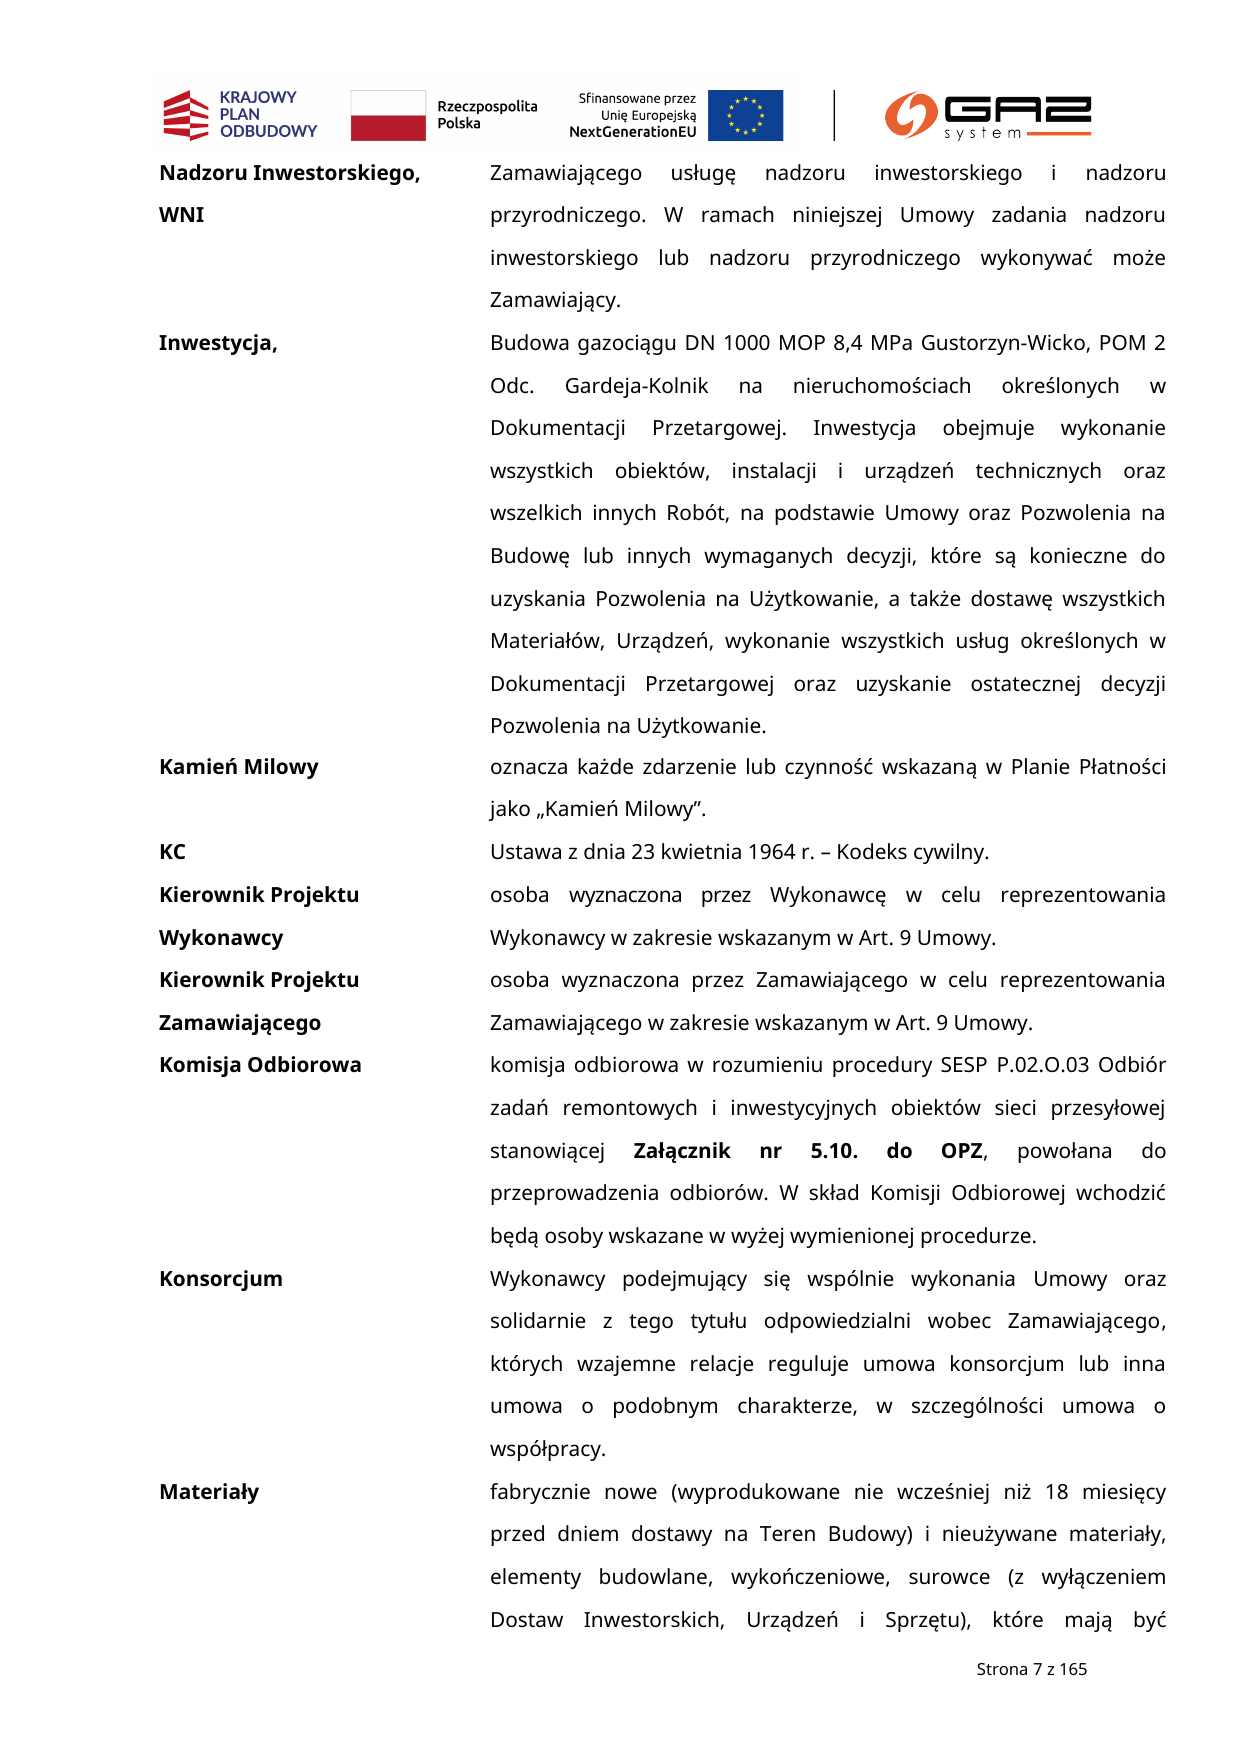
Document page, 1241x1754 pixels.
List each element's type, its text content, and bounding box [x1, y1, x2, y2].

table_cell Inwestycja, [148, 328, 479, 752]
table_cell Kierownik Projektu Zamawiającego [148, 965, 479, 1051]
table_cell osoba wyznaczona przez Wykonawcę w celu reprezentowania Wykonawcy w zakresie wskazanym w Art. 9 Umowy. [479, 880, 1178, 965]
table_cell Kierownik Projektu Wykonawcy [148, 880, 479, 965]
table_cell KC [148, 837, 479, 880]
table_cell Budowa gazociągu DN 1000 MOP 8,4 MPa Gustorzyn-Wicko, POM 2 Odc. Gardeja-Kolnik na nieruchomościach określonych w Dokumentacji Przetargowej. Inwestycja obejmuje wykonanie wszystkich obiektów, instalacji i urządzeń technicznych oraz wszelkich innych Robót, na podstawie Umowy oraz Pozwolenia na Budowę lub innych wymaganych decyzji, które są konieczne do uzyskania Pozwolenia na Użytkowanie, a także dostawę wszystkich Materiałów, Urządzeń, wykonanie wszystkich usług określonych w Dokumentacji Przetargowej oraz uzyskanie ostatecznej decyzji Pozwolenia na Użytkowanie. [479, 328, 1178, 752]
table_cell Materiały [148, 1477, 479, 1633]
picture [147, 73, 1108, 158]
table_cell Konsorcjum [148, 1264, 479, 1477]
table_cell Wykonawcy podejmujący się wspólnie wykonania Umowy oraz solidarnie z tego tytułu odpowiedzialni wobec Zamawiającego, których wzajemne relacje reguluje umowa konsorcjum lub inna umowa o podobnym charakterze, w szczególności umowa o współpracy. [479, 1264, 1178, 1477]
table_cell Komisja Odbiorowa [148, 1051, 479, 1264]
table_cell Inspektor Nadzoru Inwestorskiego, Wykonawca Nadzoru Inwestorskiego, WNI [148, 158, 479, 328]
table_cell Kamień Milowy [148, 752, 479, 837]
table_cell komisja odbiorowa w rozumieniu procedury SESP P.02.O.03 Odbiór zadań remontowych i inwestycyjnych obiektów sieci przesyłowej stanowiącej Załącznik nr 5.10. do OPZ, powołana do przeprowadzenia odbiorów. W skład Komisji Odbiorowej wchodzić będą osoby wskazane w wyżej wymienionej procedurze. [479, 1051, 1178, 1264]
table_cell Ustawa z dnia 23 kwietnia 1964 r. – Kodeks cywilny. [479, 837, 1178, 880]
table_cell oznacza każde zdarzenie lub czynność wskazaną w Planie Płatności jako „Kamień Milowy”. [479, 752, 1178, 837]
table_cell osoba wyznaczona przez Zamawiającego w celu reprezentowania Zamawiającego w zakresie wskazanym w Art. 9 Umowy. [479, 965, 1178, 1051]
